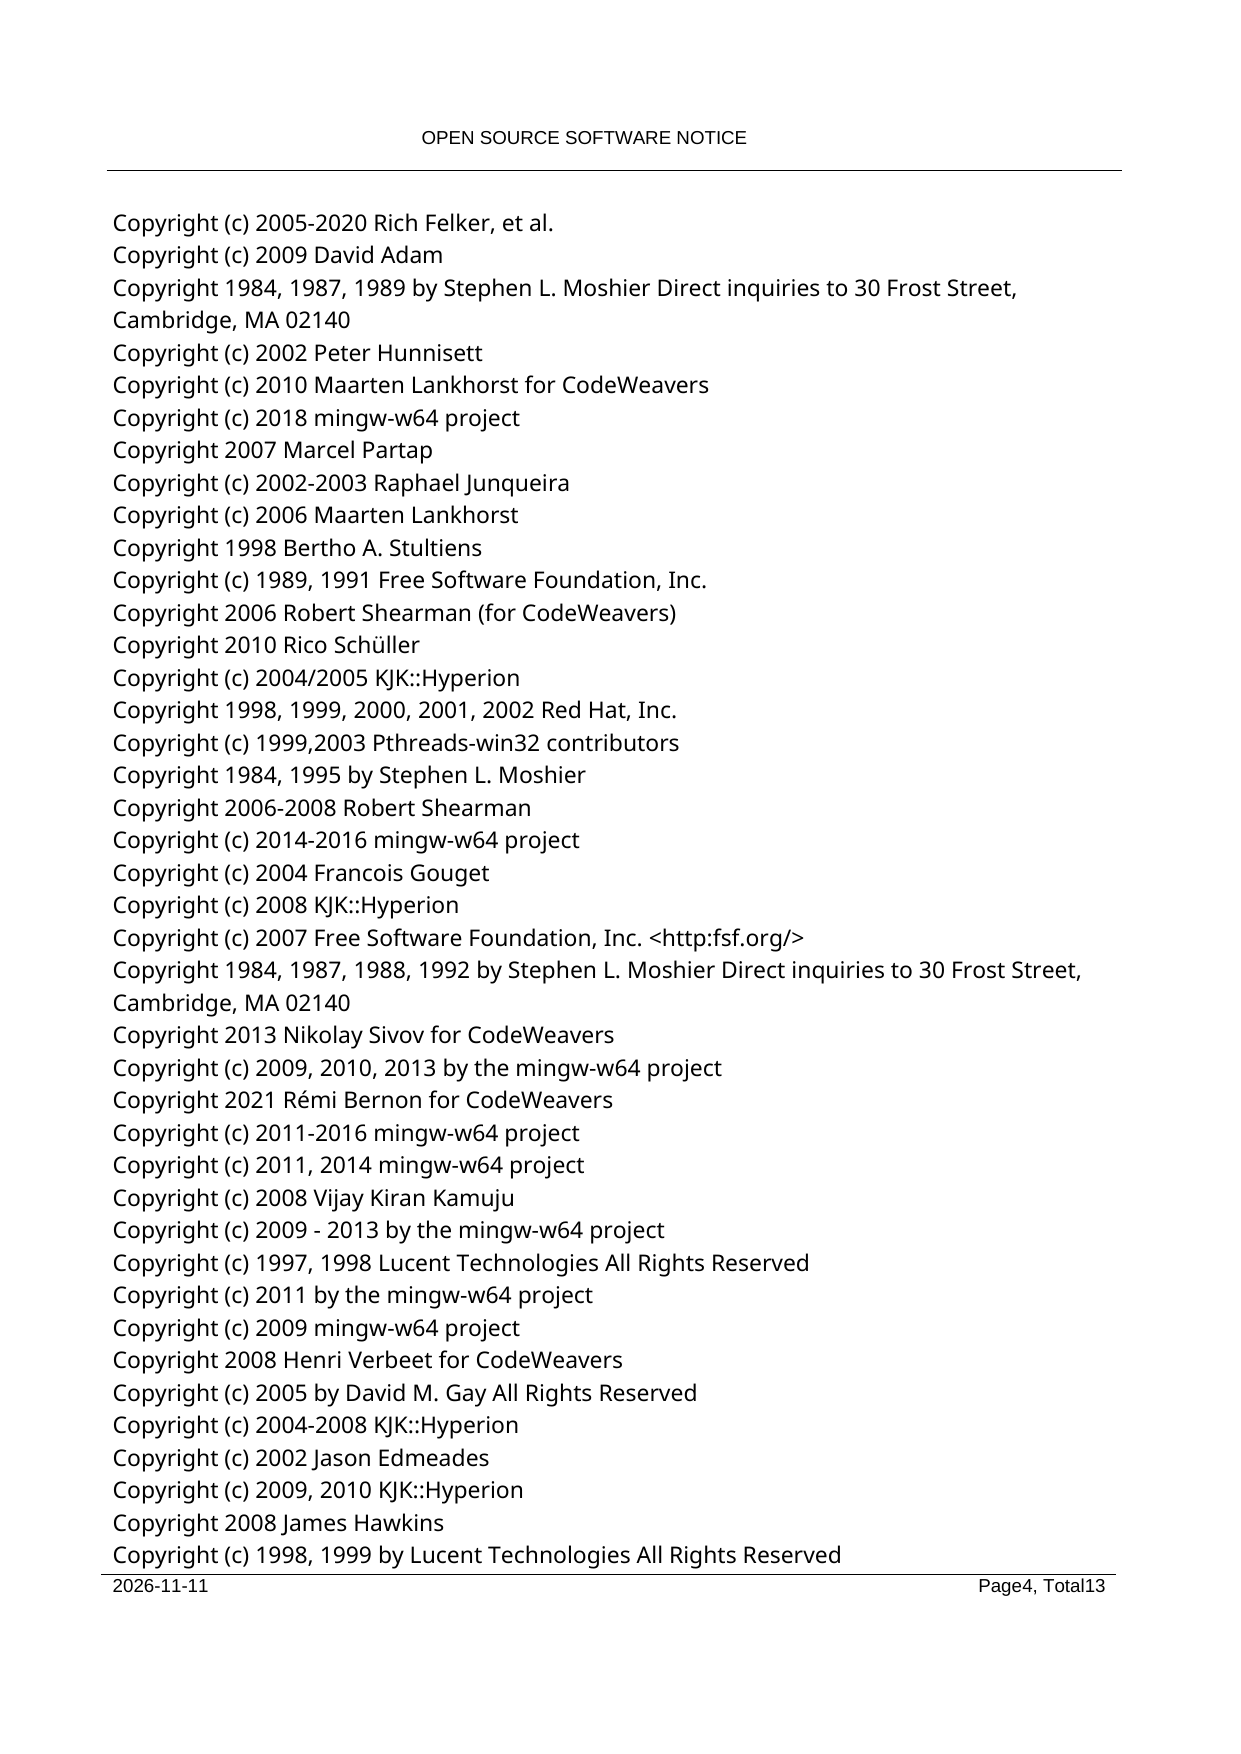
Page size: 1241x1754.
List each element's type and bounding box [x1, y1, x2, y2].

text [112, 206, 1128, 1571]
